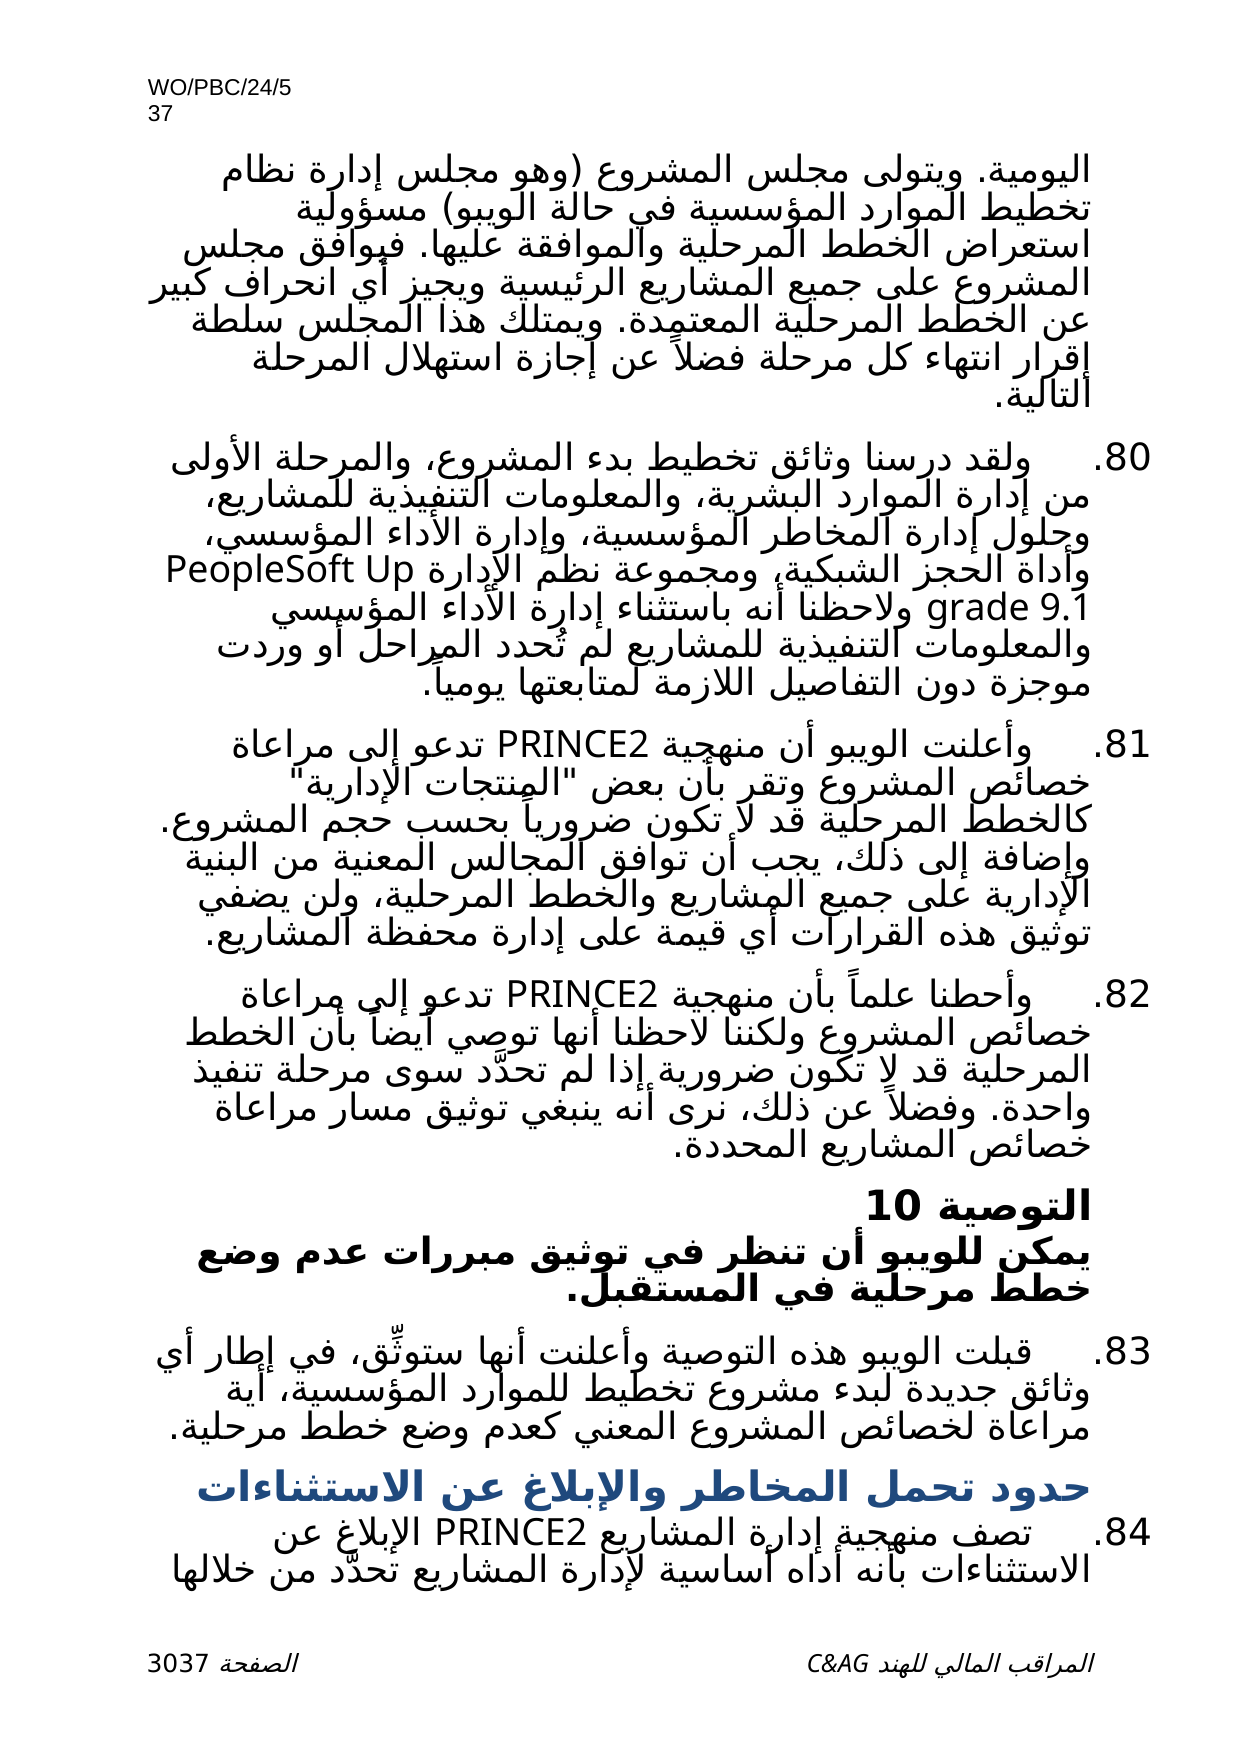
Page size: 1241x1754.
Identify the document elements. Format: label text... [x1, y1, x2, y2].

subtitle حدود تحمل المخاطر والإبلاغ عن الاستثناءات [696, 1472, 1093, 1509]
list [148, 1515, 1093, 1590]
subtitle حدود تحمل المخاطر والإبلاغ عن الاستثناءات [602, 1472, 714, 1509]
list وأعلنت الويبو أن منهجية PRINCE2 تدعو إلى مراعاة خصائص المشروع وتقر بأن بعض "المنتجات الإدارية" كالخطط المرحلية قد لا تكون ضرورياً بحسب حجم المشروع. وإضافة إلى ذلك، يجب أن توافق المجالس المعنية من البنية الإدارية على جميع المشاريع والخطط المرحلية، ولن يضفي توثيق هذه القرارات أي قيمة على إدارة محفظة المشاريع. [148, 728, 1093, 953]
list وأحطنا علماً بأن منهجية PRINCE2 تدعو إلى مراعاة خصائص المشروع ولكننا لاحظنا أنها توصي أيضاً بأن الخطط المرحلية قد لا تكون ضرورية إذا لم تحدَّد سوى مرحلة تنفيذ واحدة. وفضلاً عن ذلك، نرى أنه ينبغي توثيق مسار مراعاة خصائص المشاريع المحددة. [148, 978, 1093, 1165]
list ولقد درسنا وثائق تخطيط بدء المشروع، والمرحلة الأولى من إدارة الموارد البشرية، والمعلومات التنفيذية للمشاريع، وحلول إدارة المخاطر المؤسسية، وإدارة الأداء المؤسسي، وأداة الحجز الشبكية، ومجموعة نظم الإدارة PeopleSoft Upgrade 9.1 ولاحظنا أنه باستثناء إدارة الأداء المؤسسي والمعلومات التنفيذية للمشاريع لم تُحدد المراحل أو وردت موجزة دون التفاصيل اللازمة لمتابعتها يومياً. [148, 440, 1093, 703]
subtitle التوصية 10 [1036, 1190, 1093, 1228]
subtitle التوصية 10 [148, 1190, 1067, 1228]
text يمكن للويبو أن تنظر في توثيق مبررات عدم وضع خطط مرحلية في المستقبل. [148, 1234, 1093, 1309]
subtitle حدود تحمل المخاطر والإبلاغ عن الاستثناءات [148, 1472, 608, 1509]
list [148, 153, 1093, 415]
list قبلت الويبو هذه التوصية وأعلنت أنها ستوثِّق، في إطار أي وثائق جديدة لبدء مشروع تخطيط للموارد المؤسسية، أية مراعاة لخصائص المشروع المعني كعدم وضع خطط مرحلية. [148, 1334, 1093, 1447]
